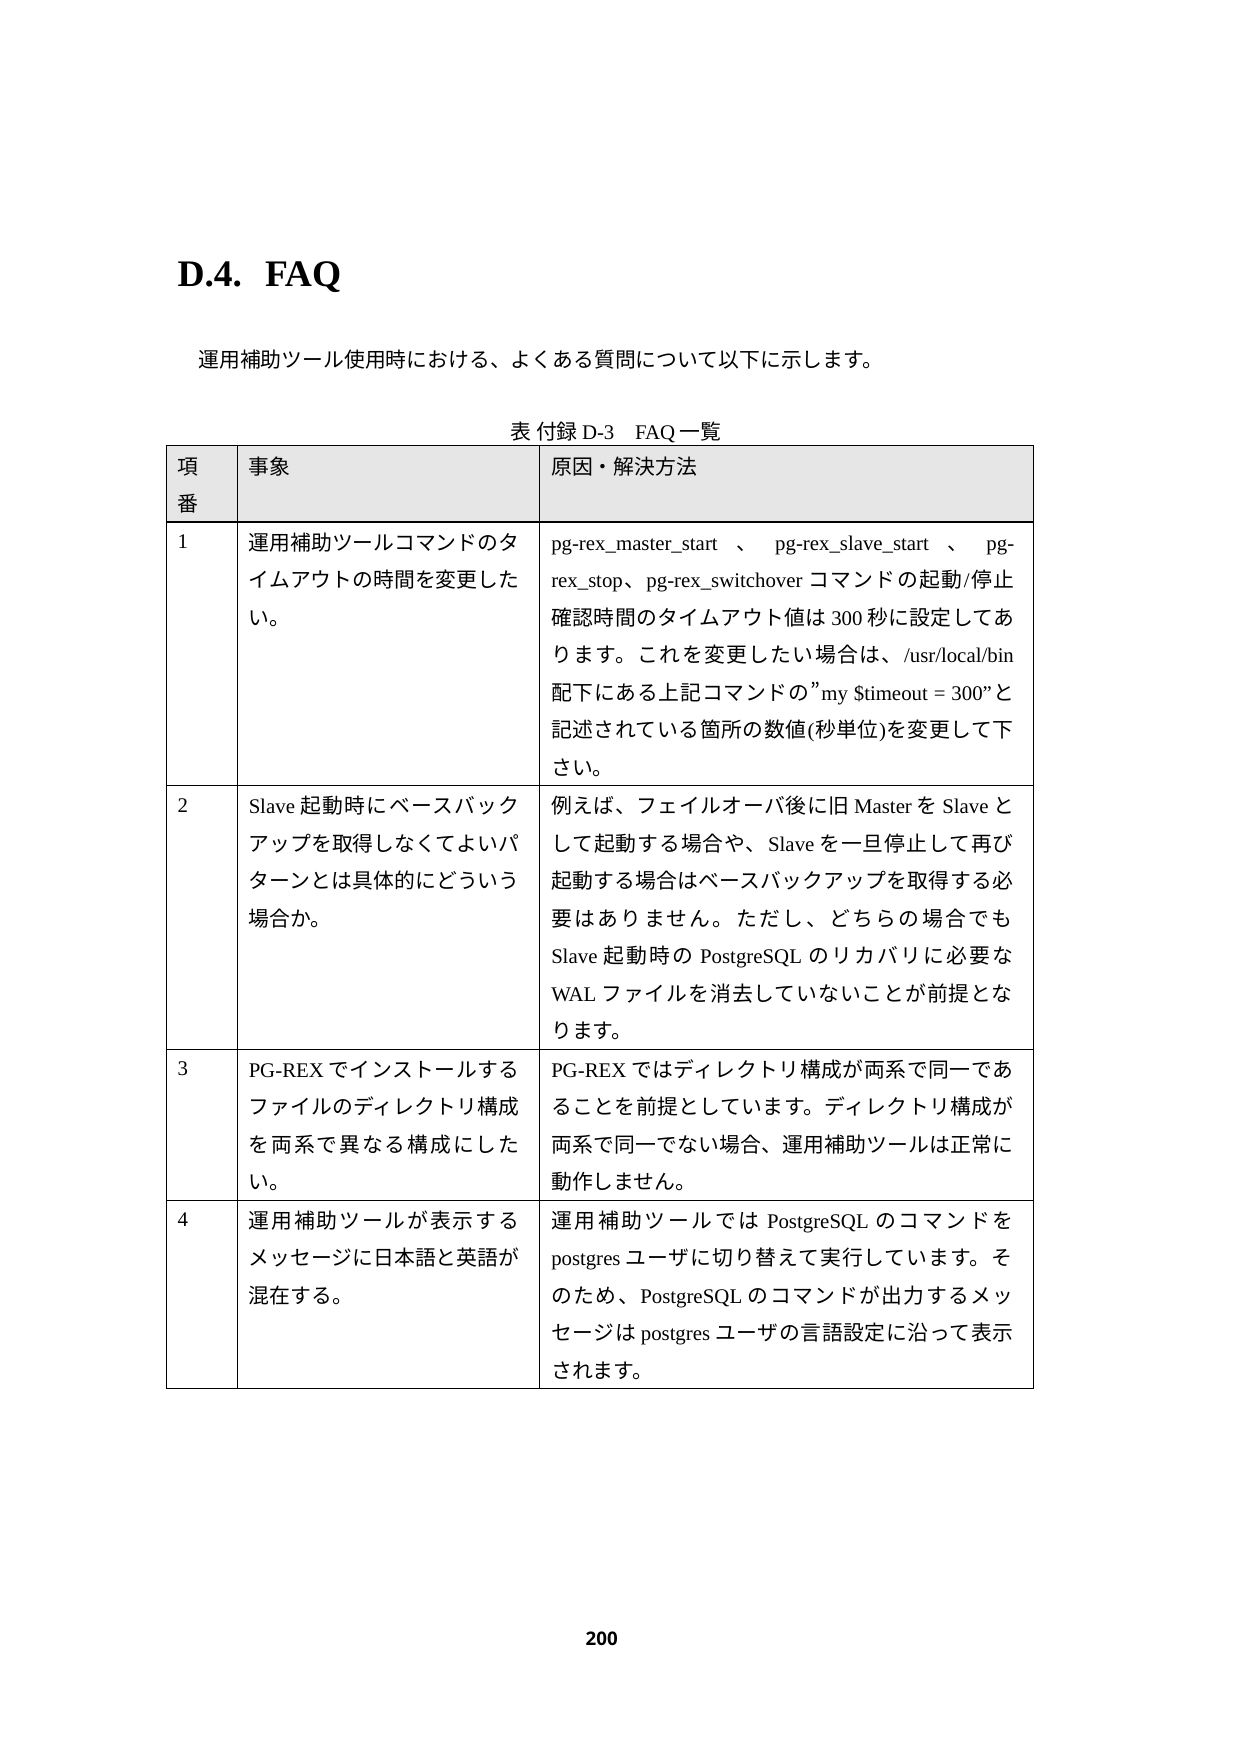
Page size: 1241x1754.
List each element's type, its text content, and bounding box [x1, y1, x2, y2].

text FAQ [177, 236, 1063, 311]
table_cell 1 [167, 523, 237, 785]
table_header 原因・解決方法 [540, 446, 1033, 521]
table_cell 2 [167, 786, 237, 1048]
text 表 付録D-3 FAQ一覧 [177, 415, 1054, 445]
table_cell 運用補助ツールが表示するメッセージに日本語と英語が混在する。 [238, 1201, 539, 1388]
table_header 項番 [167, 446, 237, 521]
table_header 事象 [238, 446, 539, 521]
text 運用補助ツール使用時における、よくある質問について以下に示します。 [177, 340, 1054, 378]
table_cell 3 [167, 1050, 237, 1199]
table_cell 運用補助ツールではPostgreSQLのコマンドをpostgresユーザに切り替えて実行しています。そのため、PostgreSQLのコマンドが出力するメッセージはpostgresユーザの言語設定に沿って表示されます。 [540, 1201, 1033, 1388]
table_cell pg-rex_master_start、pg-rex_slave_start、pg-rex_stop、pg-rex_switchoverコマンドの起動/停止確認時間のタイムアウト値は300秒に設定してあります。これを変更したい場合は、/usr/local/bin配下にある上記コマンドの”my $timeout = 300”と記述されている箇所の数値(秒単位)を変更して下さい。 [540, 523, 1033, 785]
table_cell Slave起動時にベースバックアップを取得しなくてよいパターンとは具体的にどういう場合か。 [238, 786, 539, 1048]
table_cell 例えば、フェイルオーバ後に旧MasterをSlaveとして起動する場合や、Slaveを一旦停止して再び起動する場合はベースバックアップを取得する必要はありません。ただし、どちらの場合でもSlave起動時のPostgreSQLのリカバリに必要なWALファイルを消去していないことが前提となります。 [540, 786, 1033, 1048]
table_cell PG-REXでインストールするファイルのディレクトリ構成を両系で異なる構成にしたい。 [238, 1050, 539, 1199]
table_cell PG-REXではディレクトリ構成が両系で同一であることを前提としています。ディレクトリ構成が両系で同一でない場合、運用補助ツールは正常に動作しません。 [540, 1050, 1033, 1199]
table_cell 4 [167, 1201, 237, 1388]
table_cell 運用補助ツールコマンドのタイムアウトの時間を変更したい。 [238, 523, 539, 785]
